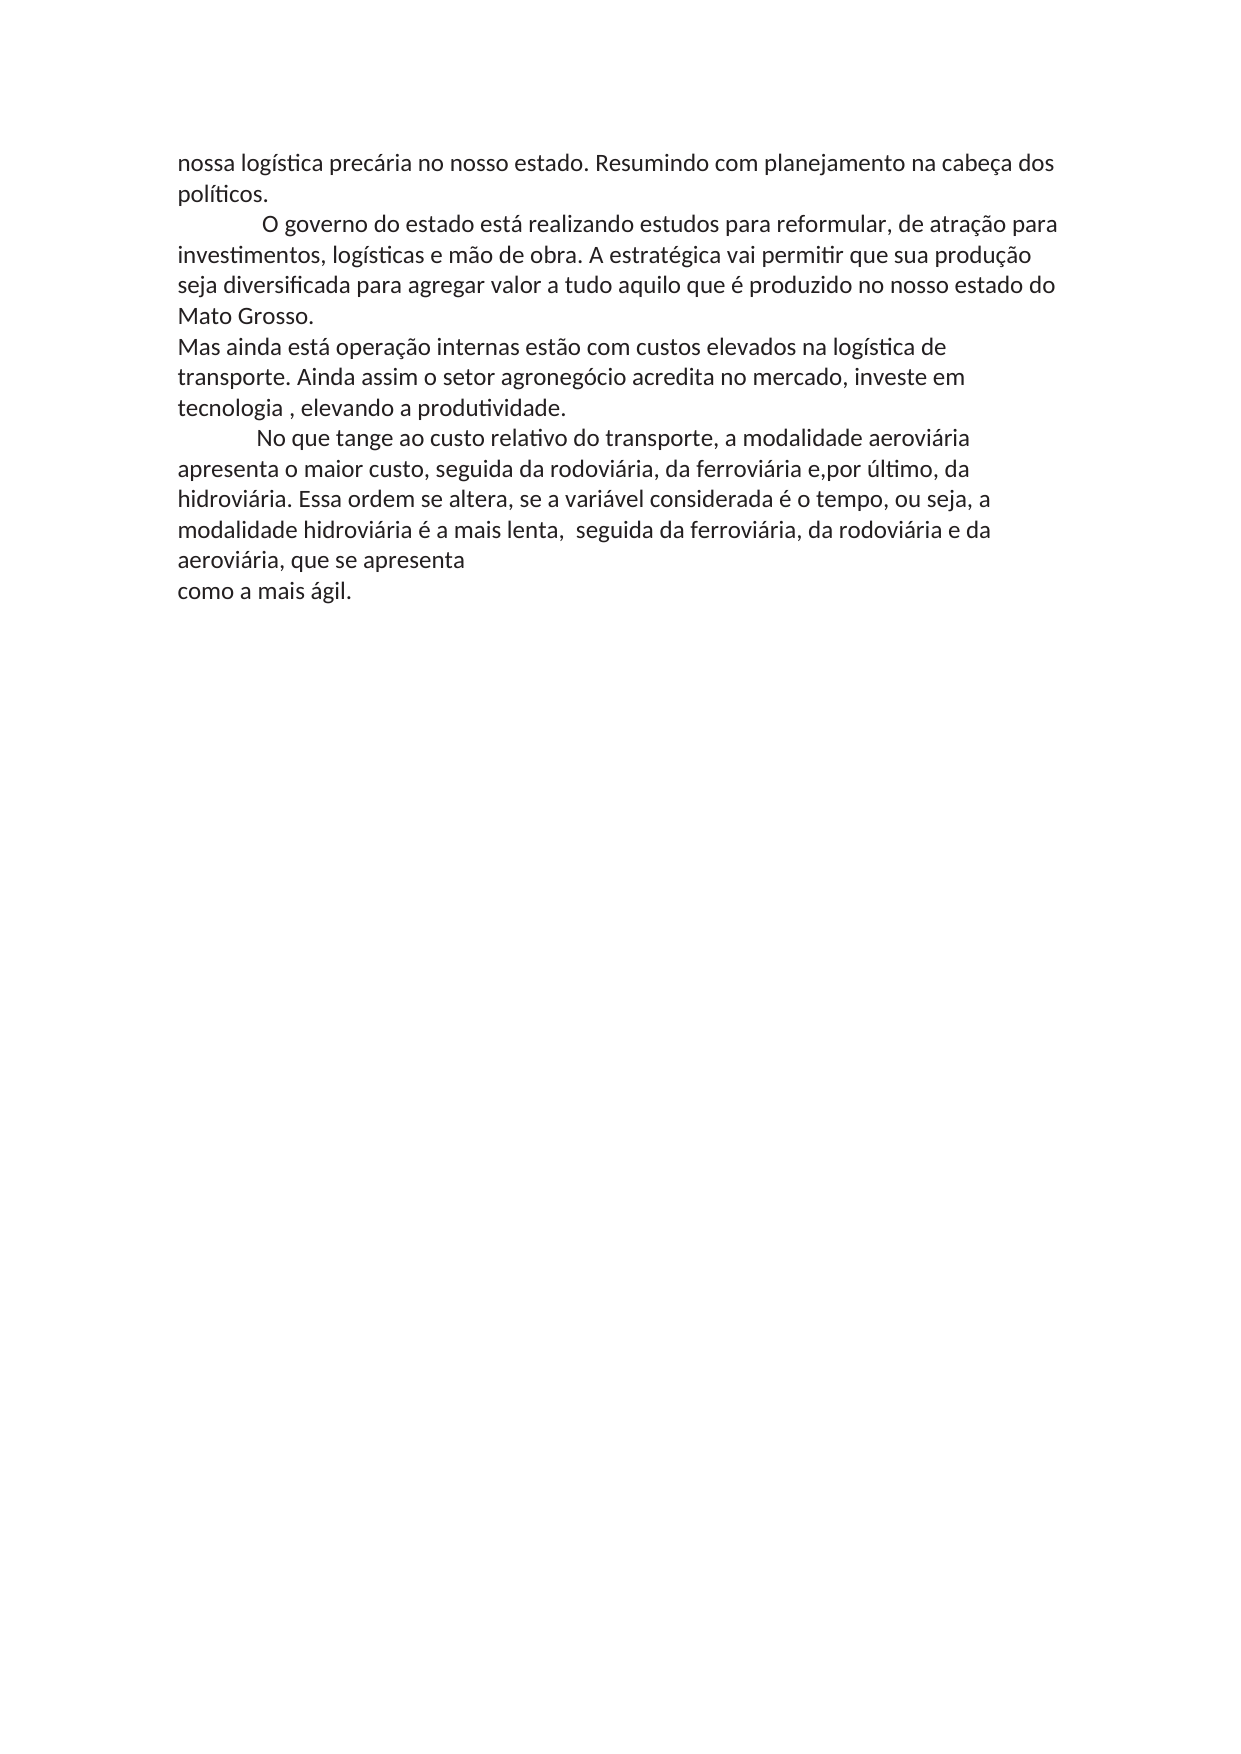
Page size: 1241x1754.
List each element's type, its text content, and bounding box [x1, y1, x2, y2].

text O governo do estado está realizando estudos para reformular, de atração para investimentos, logísticas e mão de obra. A estratégica vai permitir que sua produção seja diversificada para agregar valor a tudo aquilo que é produzido no nosso estado do Mato Grosso. [177, 209, 1063, 331]
text Mas ainda está operação internas estão com custos elevados na logística de transporte. Ainda assim o setor agronegócio acredita no mercado, investe em tecnologia , elevando a produtividade. [177, 331, 1063, 422]
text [177, 148, 1063, 209]
text como a mais ágil. [177, 575, 1063, 605]
text No que tange ao custo relativo do transporte, a modalidade aeroviária apresenta o maior custo, seguida da rodoviária, da ferroviária e,por último, da hidroviária. Essa ordem se altera, se a variável considerada é o tempo, ou seja, a modalidade hidroviária é a mais lenta, seguida da ferroviária, da rodoviária e da aeroviária, que se apresenta [177, 422, 1063, 575]
